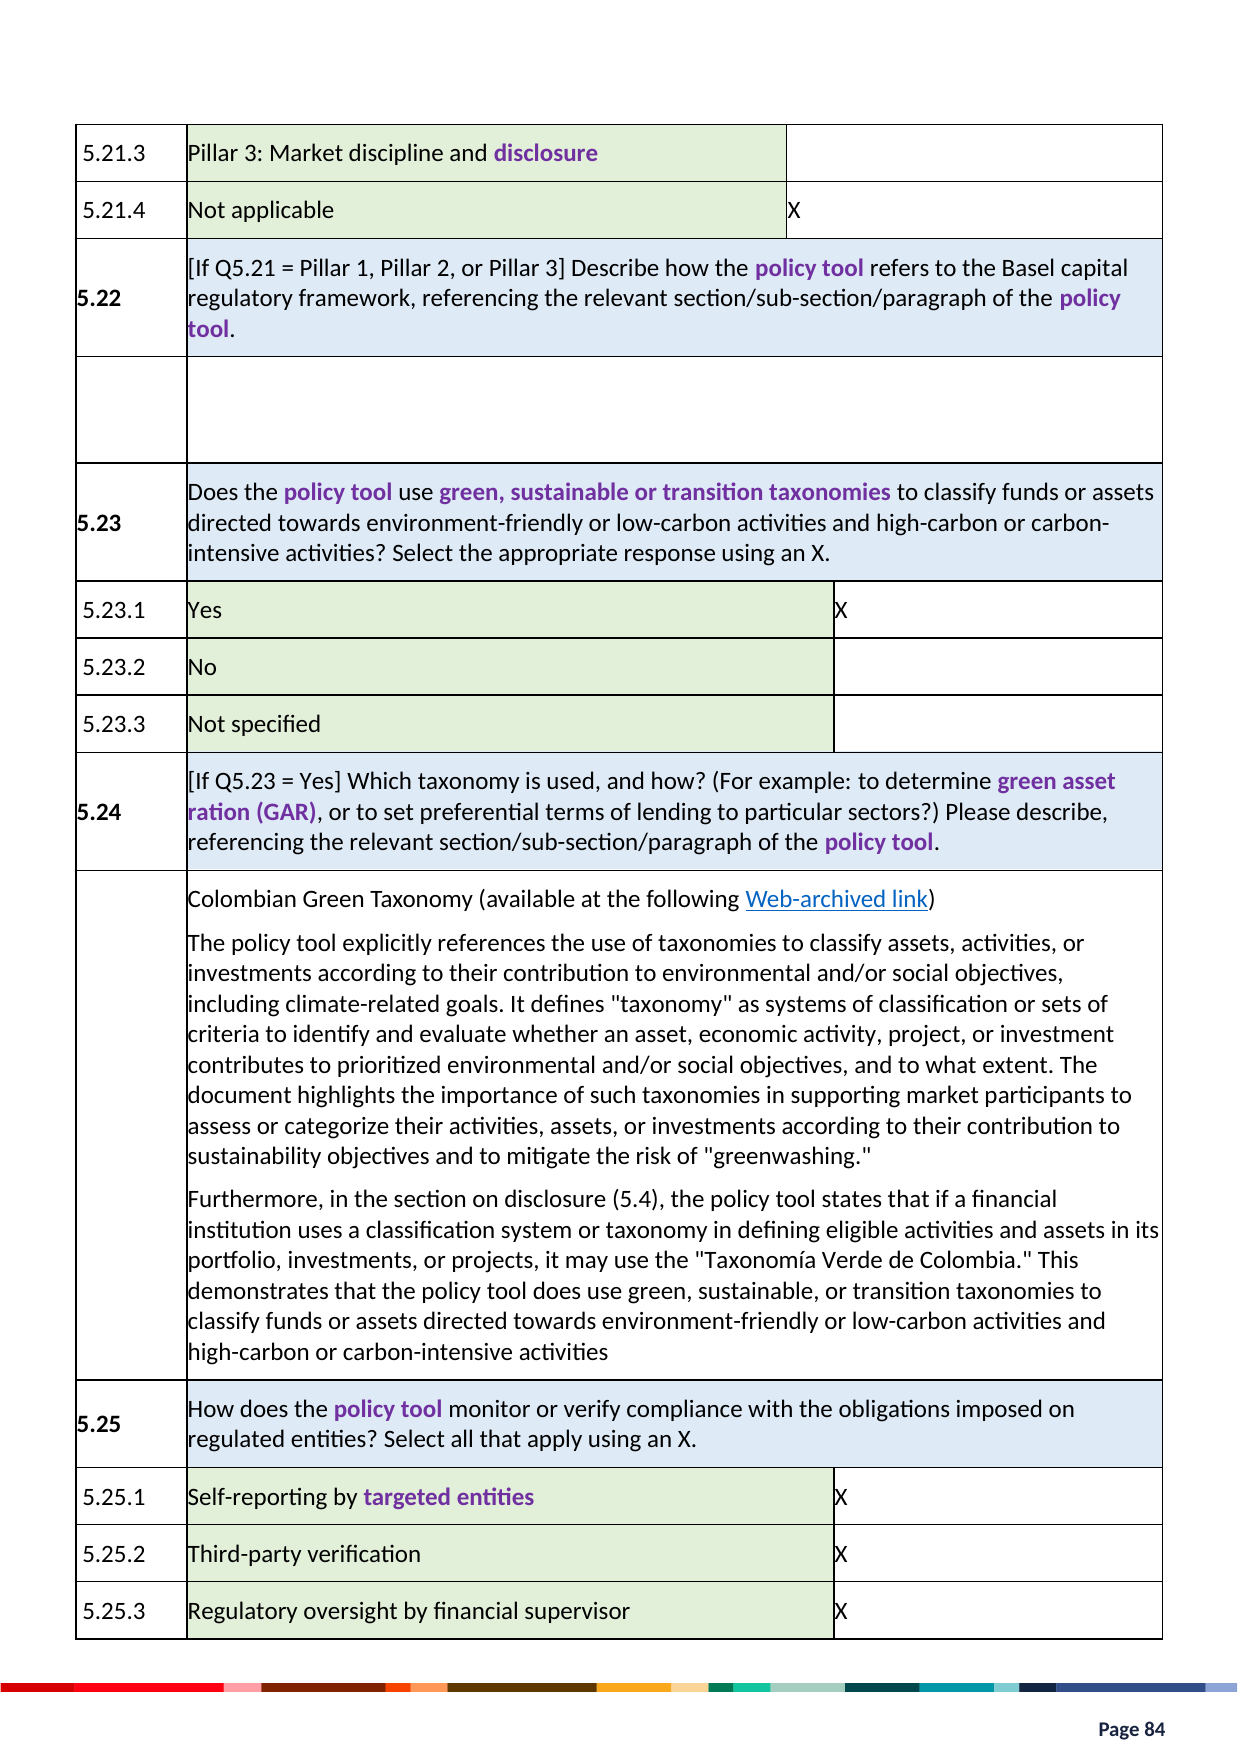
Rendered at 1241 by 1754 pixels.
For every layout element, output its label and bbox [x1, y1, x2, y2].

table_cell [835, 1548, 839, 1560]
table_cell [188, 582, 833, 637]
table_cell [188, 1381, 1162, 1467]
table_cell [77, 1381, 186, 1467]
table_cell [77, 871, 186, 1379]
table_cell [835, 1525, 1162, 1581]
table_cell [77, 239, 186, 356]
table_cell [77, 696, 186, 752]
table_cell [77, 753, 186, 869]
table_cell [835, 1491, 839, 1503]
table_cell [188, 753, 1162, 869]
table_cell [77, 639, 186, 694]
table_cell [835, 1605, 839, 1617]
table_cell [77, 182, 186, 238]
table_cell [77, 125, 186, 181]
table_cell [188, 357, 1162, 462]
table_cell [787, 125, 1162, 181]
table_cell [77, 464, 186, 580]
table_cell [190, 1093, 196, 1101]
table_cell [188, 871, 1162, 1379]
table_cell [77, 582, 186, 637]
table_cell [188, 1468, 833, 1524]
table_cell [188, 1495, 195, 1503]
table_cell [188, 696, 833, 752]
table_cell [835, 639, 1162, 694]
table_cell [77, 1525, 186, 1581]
picture [0, 1683, 1236, 1692]
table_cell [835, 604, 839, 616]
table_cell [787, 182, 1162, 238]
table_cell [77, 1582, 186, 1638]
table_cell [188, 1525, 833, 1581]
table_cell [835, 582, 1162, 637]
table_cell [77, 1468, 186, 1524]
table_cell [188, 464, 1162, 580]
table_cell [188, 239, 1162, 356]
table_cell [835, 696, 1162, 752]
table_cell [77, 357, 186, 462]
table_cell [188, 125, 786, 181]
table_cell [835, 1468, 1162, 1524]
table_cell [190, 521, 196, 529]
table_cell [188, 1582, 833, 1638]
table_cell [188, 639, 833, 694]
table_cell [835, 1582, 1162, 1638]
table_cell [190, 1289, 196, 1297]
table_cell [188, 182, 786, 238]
